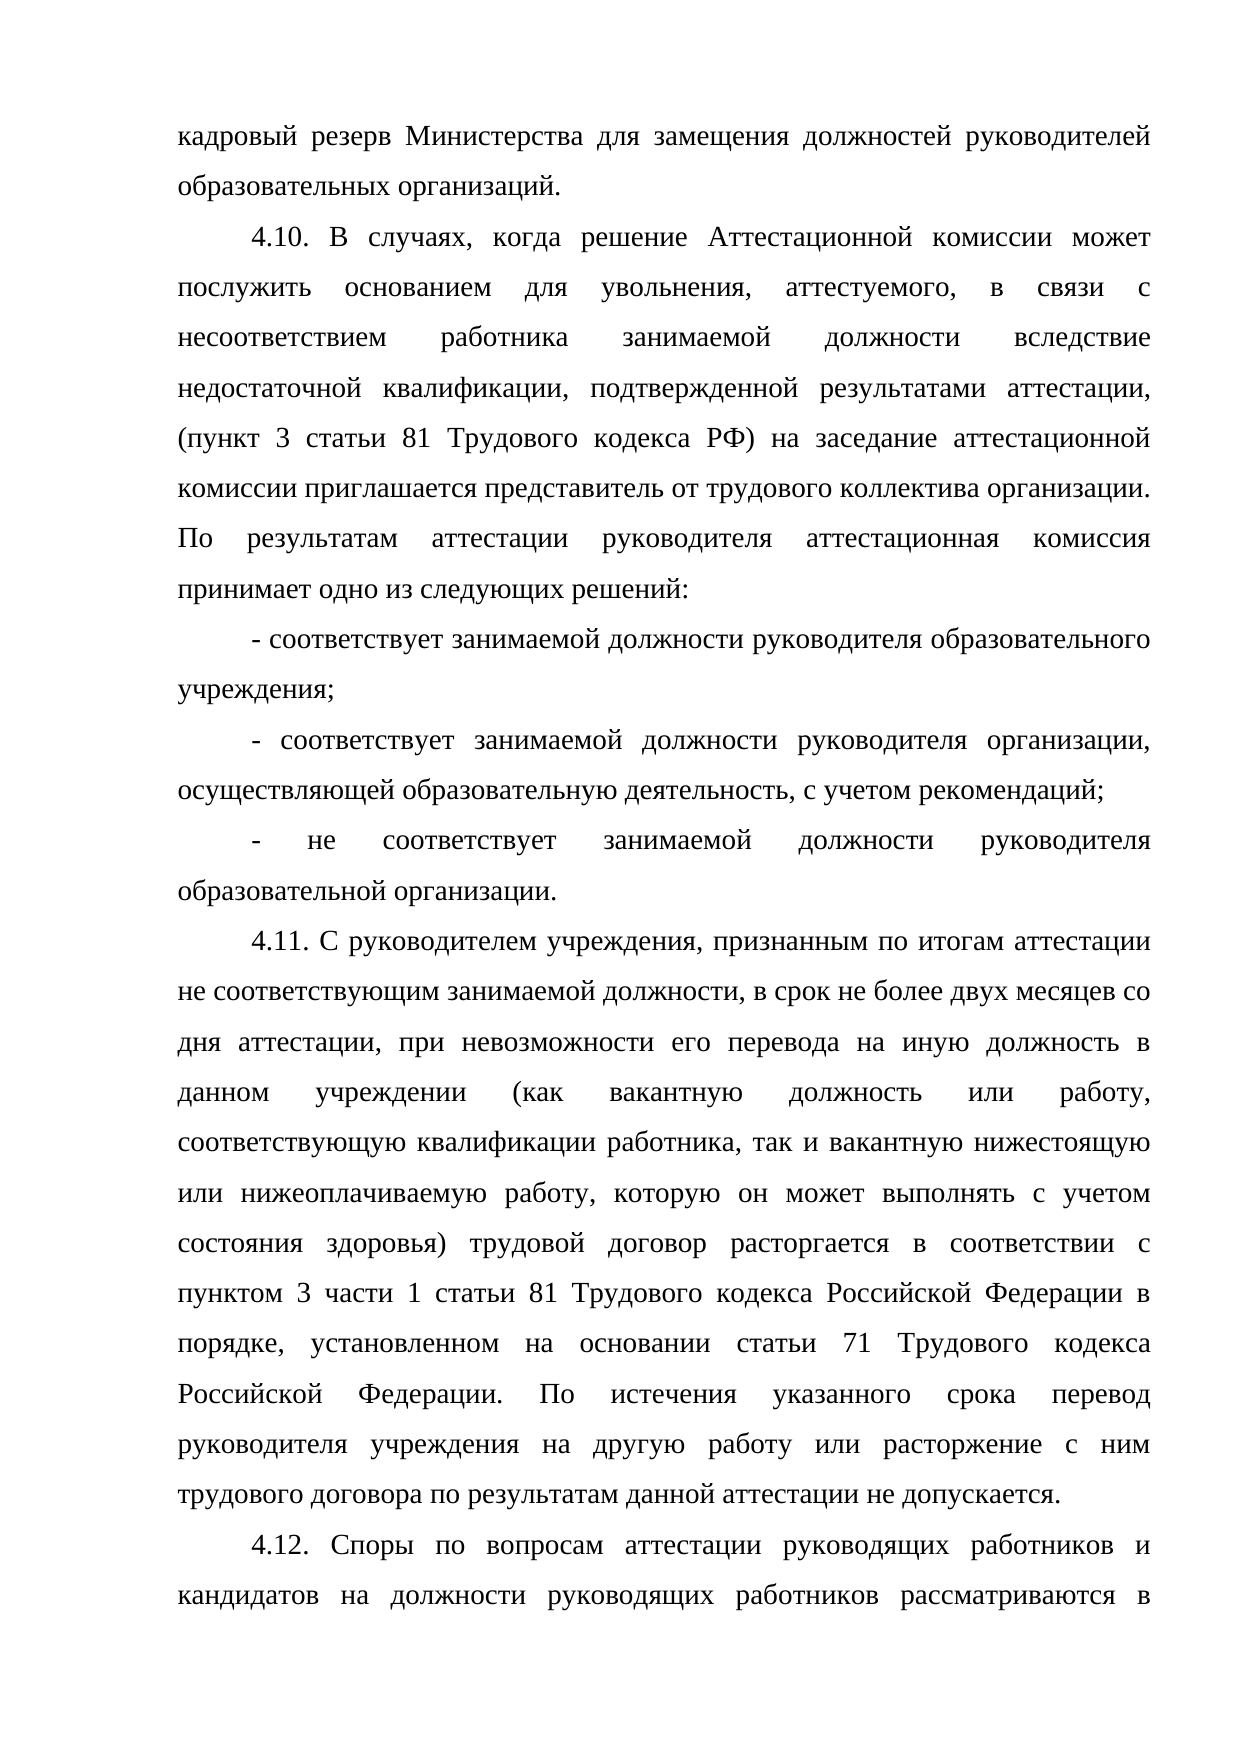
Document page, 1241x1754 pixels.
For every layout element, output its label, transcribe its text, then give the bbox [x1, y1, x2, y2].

text 4.10. В случаях, когда решение Аттестационной комиссии может послужить основанием для увольнения, аттестуемого, в связи с несоответствием работника занимаемой должности вследствие недостаточной квалификации, подтвержденной результатами аттестации, (пункт 3 статьи 81 Трудового кодекса РФ) на заседание аттестационной комиссии приглашается представитель от трудового коллектива организации. По результатам аттестации руководителя аттестационная комиссия принимает одно из следующих решений: [177, 219, 1152, 604]
text - не соответствует занимаемой должности руководителя образовательной организации. [177, 822, 1152, 906]
text - соответствует занимаемой должности руководителя образовательного учреждения; [177, 621, 1152, 705]
text 4.11. С руководителем учреждения, признанным по итогам аттестации не соответствующим занимаемой должности, в срок не более двух месяцев со дня аттестации, при невозможности его перевода на иную должность в данном учреждении (как вакантную должность или работу, соответствующую квалификации работника, так и вакантную нижестоящую или нижеоплачиваемую работу, которую он может выполнять с учетом состояния здоровья) трудовой договор расторгается в соответствии с пунктом 3 части 1 статьи 81 Трудового кодекса Российской Федерации в порядке, установленном на основании статьи 71 Трудового кодекса Российской Федерации. По истечения указанного срока перевод руководителя учреждения на другую работу или расторжение с ним трудового договора по результатам данной аттестации не допускается. [177, 923, 1152, 1510]
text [177, 118, 1152, 202]
text - соответствует занимаемой должности руководителя организации, осуществляющей образовательную деятельность, с учетом рекомендаций; [177, 722, 1152, 806]
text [177, 1527, 1152, 1611]
